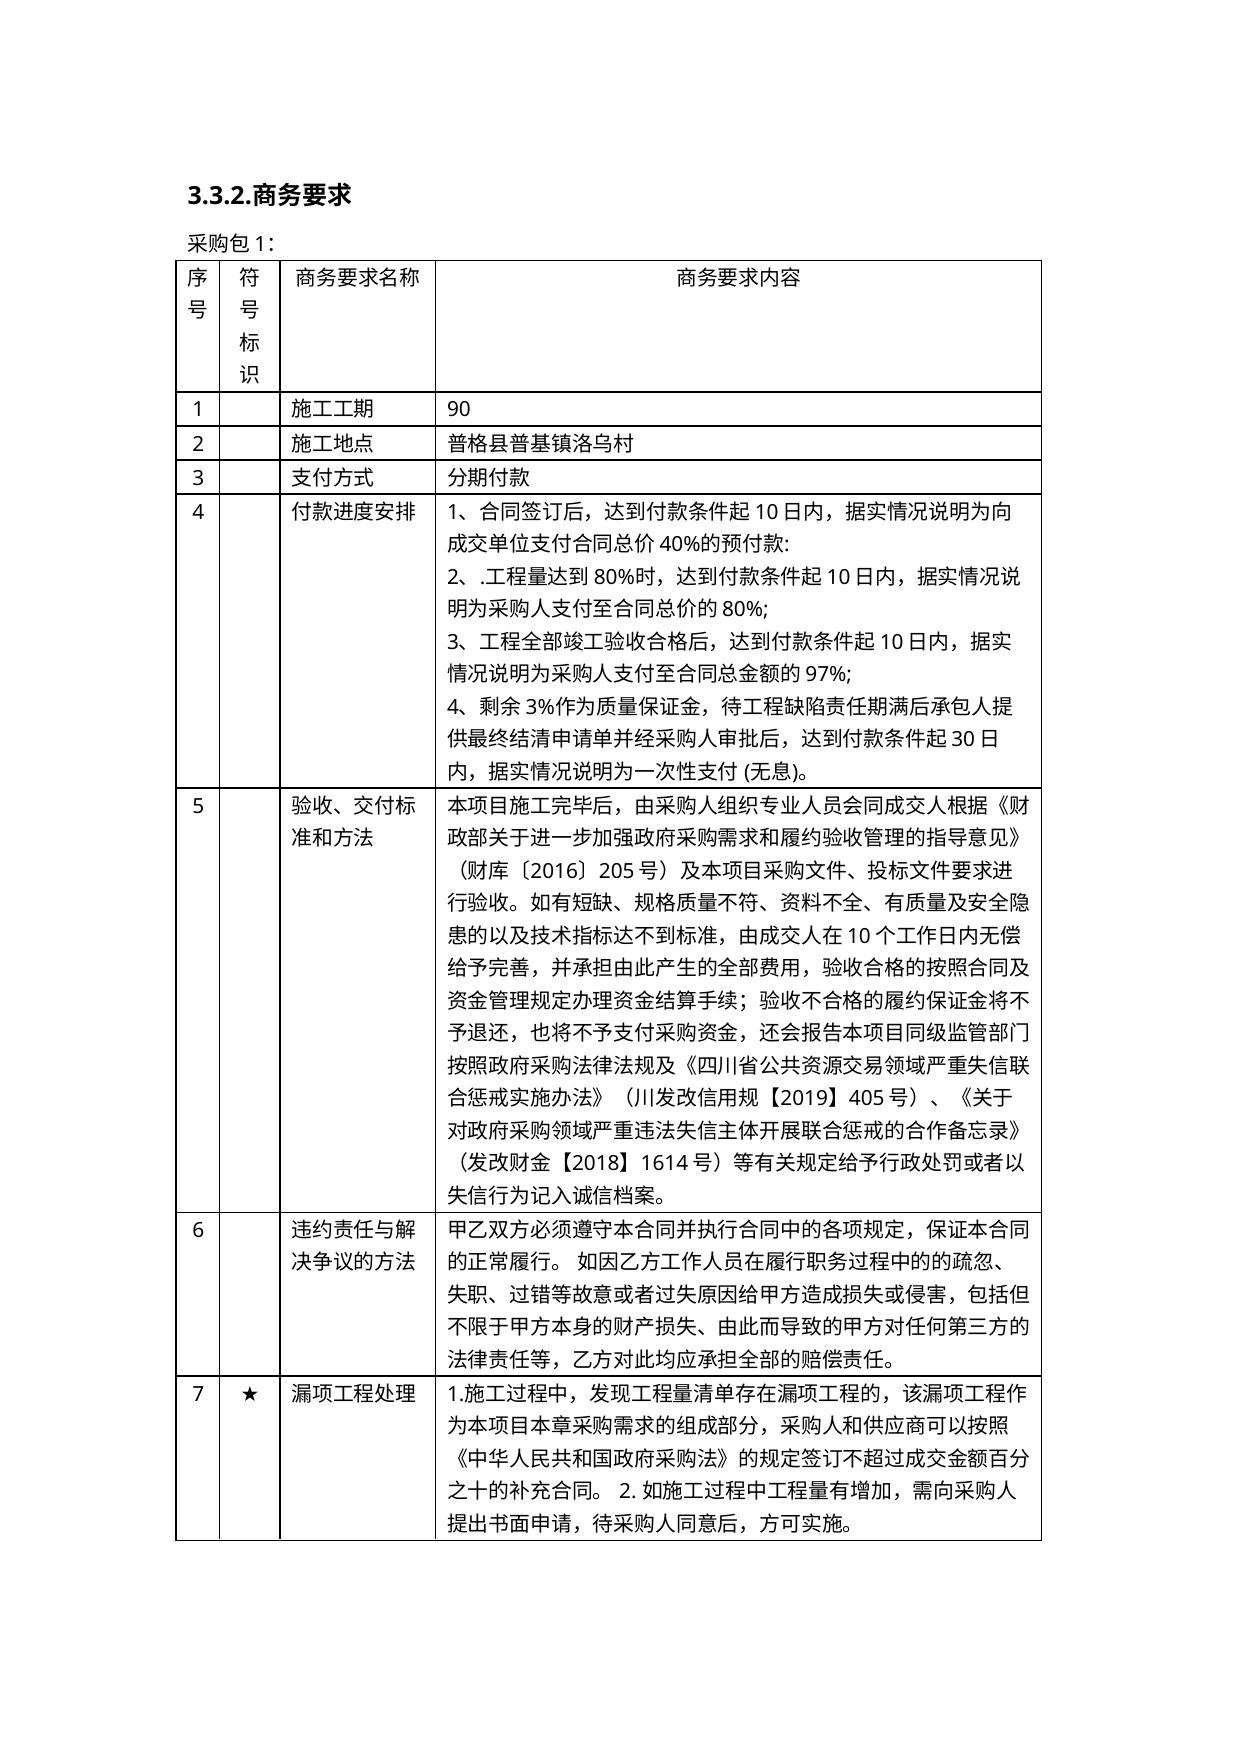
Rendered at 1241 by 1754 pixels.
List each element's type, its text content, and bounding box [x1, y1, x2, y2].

table_cell 普格县普基镇洛乌村 [436, 427, 1041, 459]
table_header 序号 [177, 261, 219, 391]
table_header 商务要求名称 [281, 261, 435, 391]
table_cell 付款进度安排 [281, 495, 435, 787]
table_cell 验收、交付标准和方法 [281, 789, 435, 1211]
table_cell 90 [436, 393, 1041, 425]
text 3.3.2.商务要求 [187, 162, 1053, 227]
table_cell 违约责任与解决争议的方法 [281, 1213, 435, 1375]
table_cell 2 [177, 427, 219, 459]
table_cell 4 [177, 495, 219, 787]
table_cell 5 [177, 789, 219, 1211]
table_cell 1 [177, 393, 219, 425]
table_cell 漏项工程处理 [281, 1377, 435, 1539]
table_cell [220, 393, 279, 425]
table_cell 甲乙双方必须遵守本合同并执行合同中的各项规定，保证本合同的正常履行。 如因乙方工作人员在履行职务过程中的的疏忽、失职、过错等故意或者过失原因给甲方造成损失或侵害，包括但不限于甲方本身的财产损失、由此而导致的甲方对任何第三方的法律责任等，乙方对此均应承担全部的赔偿责任。 [436, 1213, 1041, 1375]
table_cell [220, 495, 279, 787]
table_cell 本项目施工完毕后，由采购人组织专业人员会同成交人根据《财政部关于进一步加强政府采购需求和履约验收管理的指导意见》（财库〔2016〕205号）及本项目采购文件、投标文件要求进行验收。如有短缺、规格质量不符、资料不全、有质量及安全隐患的以及技术指标达不到标准，由成交人在10个工作日内无偿给予完善，并承担由此产生的全部费用，验收合格的按照合同及资金管理规定办理资金结算手续；验收不合格的履约保证金将不予退还，也将不予支付采购资金，还会报告本项目同级监管部门按照政府采购法律法规及《四川省公共资源交易领域严重失信联合惩戒实施办法》（川发改信用规【2019】405号）、《关于对政府采购领域严重违法失信主体开展联合惩戒的合作备忘录》（发改财金【2018】1614号）等有关规定给予行政处罚或者以失信行为记入诚信档案。 [436, 789, 1041, 1211]
table_cell [220, 461, 279, 493]
table_cell 6 [177, 1213, 219, 1375]
table_cell [220, 427, 279, 459]
table_cell 分期付款 [436, 461, 1041, 493]
table_cell [220, 1213, 279, 1375]
table_cell 3 [177, 461, 219, 493]
table_header 商务要求内容 [436, 261, 1041, 391]
table_cell 1.施工过程中，发现工程量清单存在漏项工程的，该漏项工程作为本项目本章采购需求的组成部分，采购人和供应商可以按照《中华人民共和国政府采购法》的规定签订不超过成交金额百分之十的补充合同。 2. 如施工过程中工程量有增加，需向采购人提出书面申请，待采购人同意后，方可实施。 [436, 1377, 1041, 1539]
table_header 符号标识 [220, 261, 279, 391]
table_cell 施工地点 [281, 427, 435, 459]
table_cell [220, 789, 279, 1211]
table_cell 支付方式 [281, 461, 435, 493]
table_cell 施工工期 [281, 393, 435, 425]
text 采购包1： [187, 227, 1053, 259]
table_cell 7 [177, 1377, 219, 1539]
table_cell 1、合同签订后，达到付款条件起10日内，据实情况说明为向成交单位支付合同总价40%的预付款: 2、.工程量达到80%时，达到付款条件起10日内，据实情况说明为采购人支付至合同总价的80%; 3、工程全部竣工验收合格后，达到付款条件起10日内，据实情况说明为采购人支付至合同总金额的97%; 4、剩余3%作为质量保证金，待工程缺陷责任期满后承包人提供最终结清申请单并经采购人审批后，达到付款条件起30日内，据实情况说明为一次性支付 (无息)。 [436, 495, 1041, 787]
table_cell ★ [220, 1377, 279, 1539]
